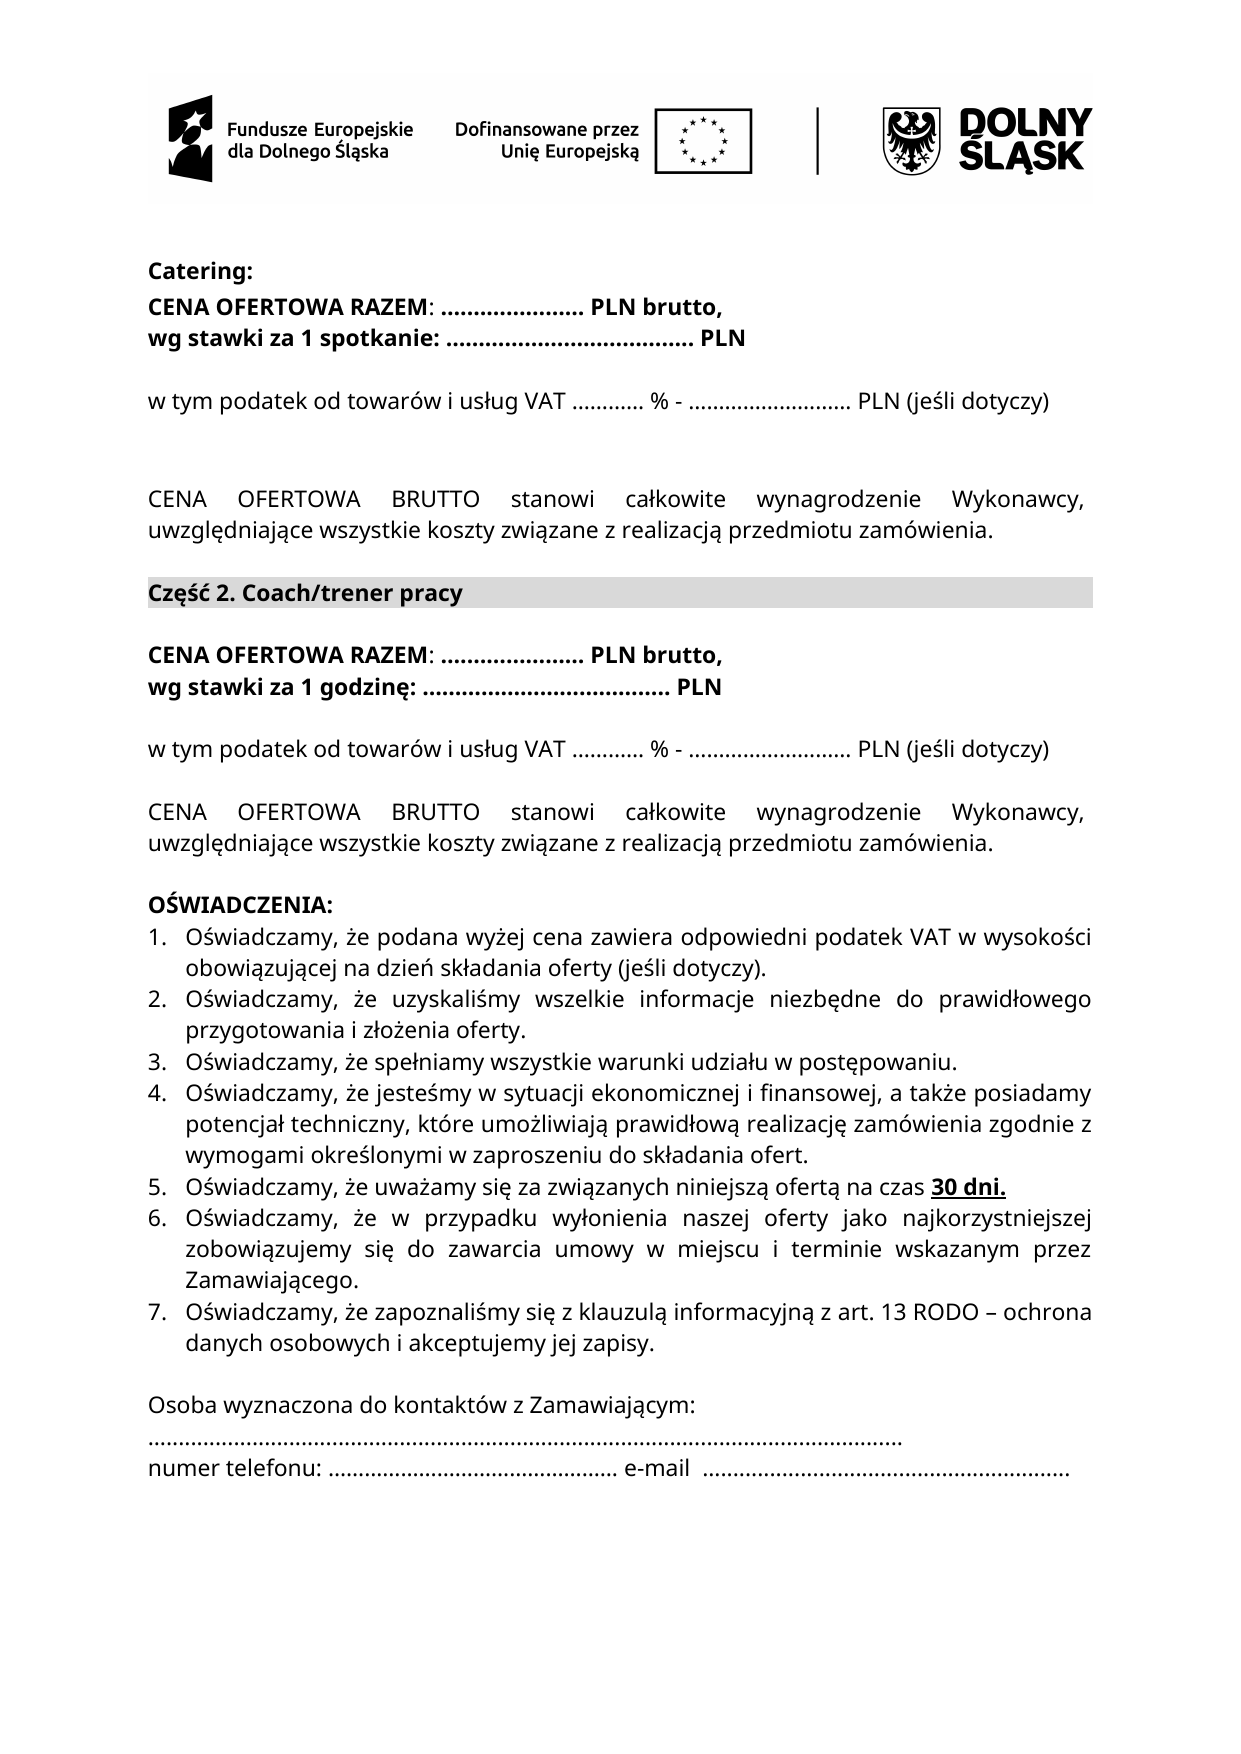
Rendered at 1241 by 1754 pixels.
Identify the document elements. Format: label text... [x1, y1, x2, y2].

text w tym podatek od towarów i usług VAT ………… % - ……………………… PLN (jeśli dotyczy) [148, 385, 1086, 416]
list Oświadczamy, że jesteśmy w sytuacji ekonomicznej i finansowej, a także posiadamy potencjał techniczny, które umożliwiają prawidłową realizację zamówienia zgodnie z wymogami określonymi w zaproszeniu do składania ofert. [148, 1077, 1093, 1171]
list Oświadczamy, że zapoznaliśmy się z klauzulą informacyjną z art. 13 RODO – ochrona danych osobowych i akceptujemy jej zapisy. [148, 1296, 1093, 1358]
text CENA OFERTOWA BRUTTO stanowi całkowite wynagrodzenie Wykonawcy, uwzględniające wszystkie koszty związane z realizacją przedmiotu zamówienia. [148, 796, 1086, 858]
text numer telefonu: ………………………………………… e-mail …......................................................... [148, 1452, 1093, 1483]
picture [147, 73, 1093, 204]
list Oświadczamy, że w przypadku wyłonienia naszej oferty jako najkorzystniejszej zobowiązujemy się do zawarcia umowy w miejscu i terminie wskazanym przez Zamawiającego. [148, 1202, 1093, 1296]
list Oświadczamy, że uzyskaliśmy wszelkie informacje niezbędne do prawidłowego przygotowania i złożenia oferty. [148, 983, 1093, 1046]
text …........................................................................................................................ [148, 1421, 1093, 1452]
text Osoba wyznaczona do kontaktów z Zamawiającym: [148, 1389, 1093, 1421]
text wg stawki za 1 godzinę: ……………………………….. PLN [148, 671, 1086, 702]
text OŚWIADCZENIA: [148, 889, 1086, 921]
list Oświadczamy, że spełniamy wszystkie warunki udziału w postępowaniu. [148, 1046, 1093, 1077]
text Część 2. Coach/trener pracy [148, 577, 1093, 608]
list Oświadczamy, że podana wyżej cena zawiera odpowiedni podatek VAT w wysokości obowiązującej na dzień składania oferty (jeśli dotyczy). [148, 921, 1093, 983]
text Catering: [148, 255, 1086, 286]
text CENA OFERTOWA RAZEM: ….……………… PLN brutto, [148, 639, 1086, 671]
text CENA OFERTOWA RAZEM: ….……………… PLN brutto, [148, 291, 1086, 322]
text CENA OFERTOWA BRUTTO stanowi całkowite wynagrodzenie Wykonawcy, uwzględniające wszystkie koszty związane z realizacją przedmiotu zamówienia. [148, 483, 1086, 546]
list Oświadczamy, że uważamy się za związanych niniejszą ofertą na czas 30 dni. [148, 1171, 1093, 1202]
text wg stawki za 1 spotkanie: ……………………………….. PLN [148, 322, 1086, 353]
text w tym podatek od towarów i usług VAT ………… % - ……………………… PLN (jeśli dotyczy) [148, 733, 1086, 764]
